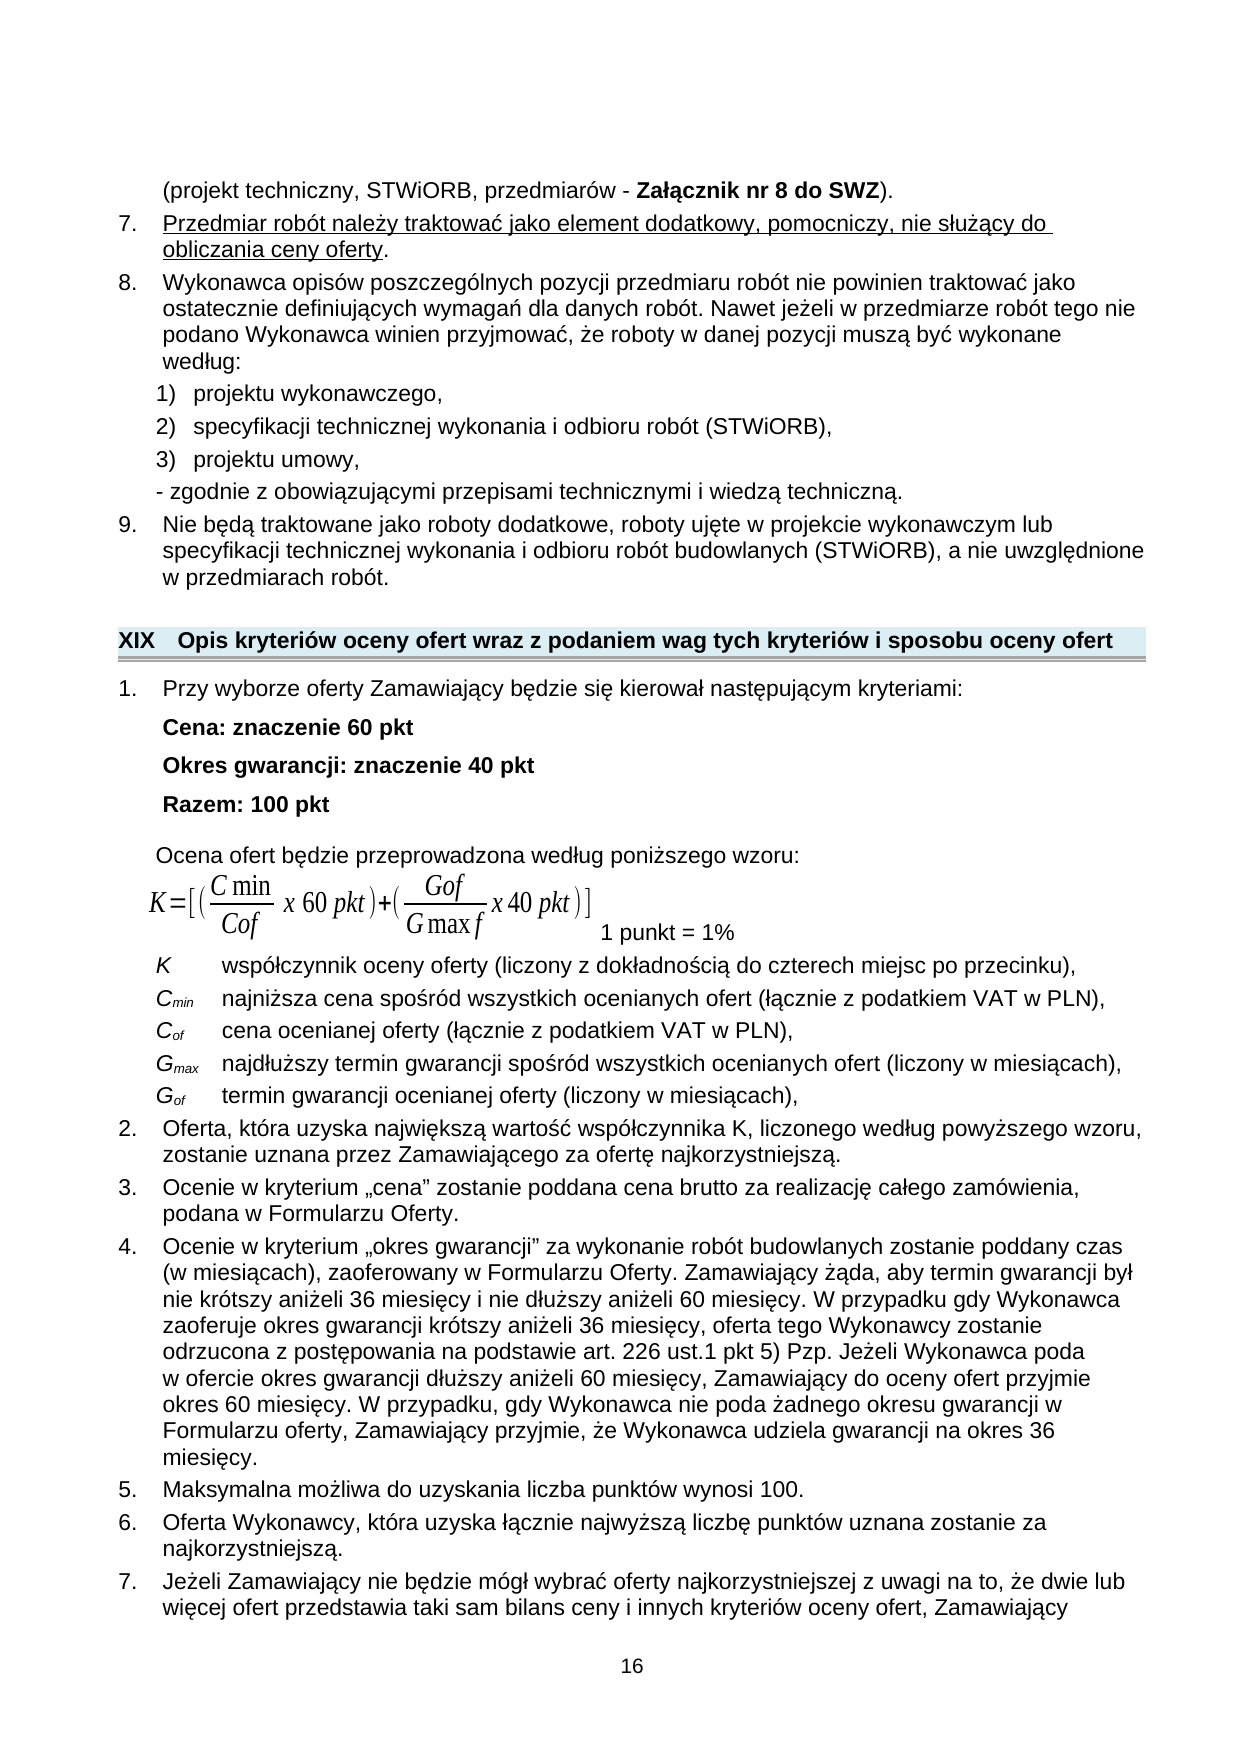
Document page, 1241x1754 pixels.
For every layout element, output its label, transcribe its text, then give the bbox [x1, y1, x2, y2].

list - zgodnie z obowiązującymi przepisami technicznymi i wiedzą techniczną. [156, 478, 1146, 504]
text Cmin najniższa cena spośród wszystkich ocenianych ofert (łącznie z podatkiem VAT w PLN), [156, 984, 1146, 1011]
text XIX Opis kryteriów oceny ofert wraz z podaniem wag tych kryteriów i sposobu oceny ofert [118, 627, 1146, 656]
list Przy wyborze oferty Zamawiający będzie się kierował następującym kryteriami: [118, 674, 1146, 701]
text Cena: znaczenie 60 pkt [162, 713, 1146, 740]
list Nie będą traktowane jako roboty dodatkowe, roboty ujęte w projekcie wykonawczym lub specyfikacji technicznej wykonania i odbioru robót budowlanych (STWiORB), a nie uwzględnione w przedmiarach robót. [118, 511, 1146, 590]
list Maksymalna możliwa do uzyskania liczba punktów wynosi 100. [118, 1476, 1146, 1503]
list specyfikacji technicznej wykonania i odbioru robót (STWiORB), [156, 413, 1146, 439]
list Ocenie w kryterium „cena” zostanie poddana cena brutto za realizację całego zamówienia, podana w Formularzu Oferty. [118, 1174, 1146, 1227]
text Gmax najdłuższy termin gwarancji spośród wszystkich ocenianych ofert (liczony w miesiącach), [156, 1050, 1146, 1076]
text Razem: 100 pkt [162, 791, 1146, 817]
text Gof termin gwarancji ocenianej oferty (liczony w miesiącach), [156, 1082, 1146, 1109]
text K współczynnik oceny oferty (liczony z dokładnością do czterech miejsc po przecinku), [156, 952, 1146, 978]
list projektu umowy, [156, 446, 1146, 472]
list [118, 1568, 1146, 1621]
text Ocena ofert będzie przeprowadzona według poniższego wzoru: [155, 842, 1146, 869]
list Oferta Wykonawcy, która uzyska łącznie najwyższą liczbę punktów uznana zostanie za najkorzystniejszą. [118, 1509, 1146, 1562]
list Wykonawca opisów poszczególnych pozycji przedmiaru robót nie powinien traktować jako ostatecznie definiujących wymagań dla danych robót. Nawet jeżeli w przedmiarze robót tego nie podano Wykonawca winien przyjmować, że roboty w danej pozycji muszą być wykonane według: [118, 269, 1146, 374]
list Przedmiar robót należy traktować jako element dodatkowy, pomocniczy, nie służący do obliczania ceny oferty. [118, 210, 1146, 262]
text Cof cena ocenianej oferty (łącznie z podatkiem VAT w PLN), [156, 1017, 1146, 1043]
text 1 punkt = 1% [148, 869, 1146, 946]
list Oferta, która uzyska największą wartość współczynnika K, liczonego według powyższego wzoru, zostanie uznana przez Zamawiającego za ofertę najkorzystniejszą. [118, 1115, 1146, 1168]
list projektu wykonawczego, [156, 380, 1146, 407]
list Ocenie w kryterium „okres gwarancji” za wykonanie robót budowlanych zostanie poddany czas (w miesiącach), zaoferowany w Formularzu Oferty. Zamawiający żąda, aby termin gwarancji był nie krótszy aniżeli 36 miesięcy i nie dłuższy aniżeli 60 miesięcy. W przypadku gdy Wykonawca zaoferuje okres gwarancji krótszy aniżeli 36 miesięcy, oferta tego Wykonawcy zostanie odrzucona z postępowania na podstawie art. 226 ust.1 pkt 5) Pzp. Jeżeli Wykonawca poda w ofercie okres gwarancji dłuższy aniżeli 60 miesięcy, Zamawiający do oceny ofert przyjmie okres 60 miesięcy. W przypadku, gdy Wykonawca nie poda żadnego okresu gwarancji w Formularzu oferty, Zamawiający przyjmie, że Wykonawca udziela gwarancji na okres 36 miesięcy. [118, 1233, 1146, 1470]
text Okres gwarancji: znaczenie 40 pkt [162, 752, 1146, 779]
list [118, 177, 1146, 203]
